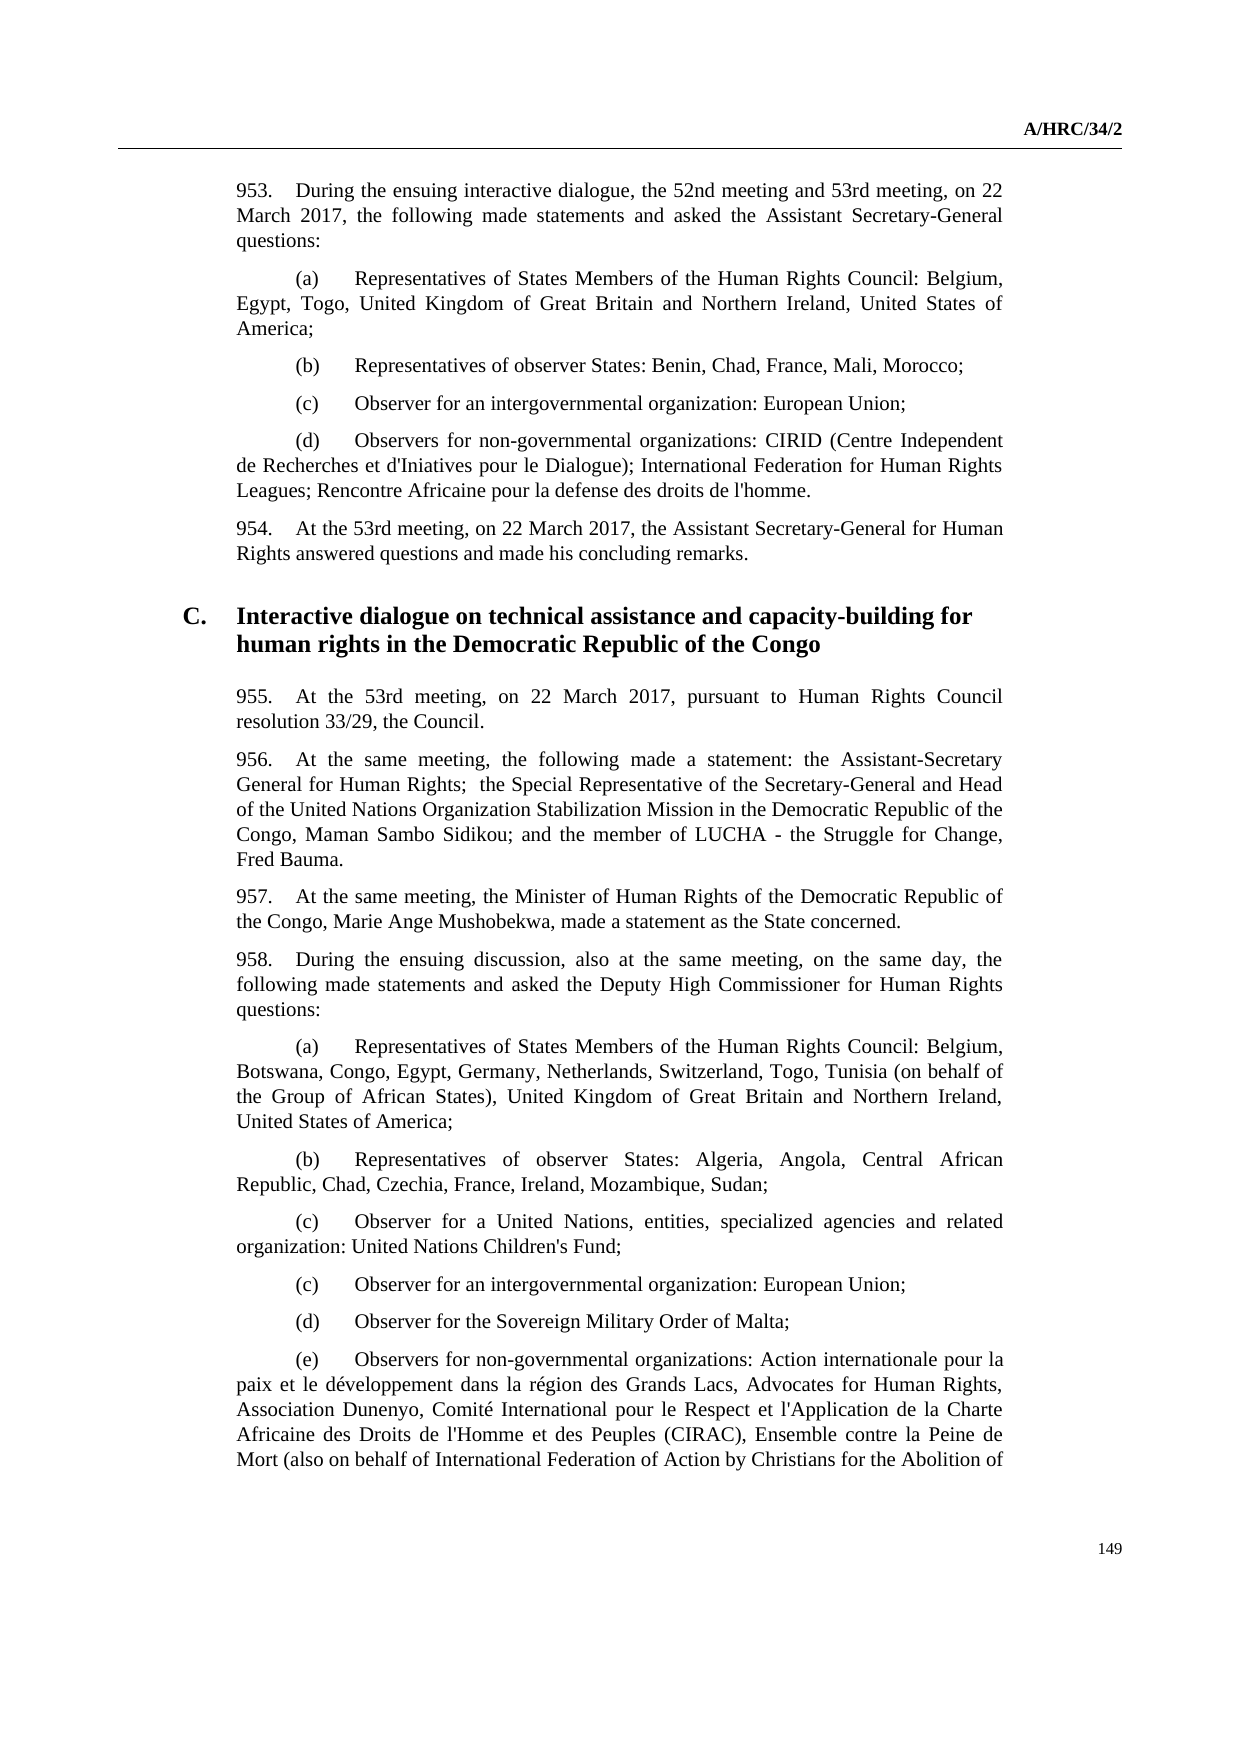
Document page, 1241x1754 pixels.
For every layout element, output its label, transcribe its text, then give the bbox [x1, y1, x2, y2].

text (c) Observer for an intergovernmental organization: European Union; [236, 1271, 1004, 1296]
text (c) Observer for a United Nations, entities, specialized agencies and related organization: United Nations Children's Fund; [236, 1208, 1004, 1258]
text 953. During the ensuing interactive dialogue, the 52nd meeting and 53rd meeting, on 22 March 2017, the following made statements and asked the Assistant Secretary-General questions: [236, 177, 1004, 252]
text (d) Observers for non-governmental organizations: CIRID (Centre Independent de Recherches et d'Iniatives pour le Dialogue); International Federation for Human Rights Leagues; Rencontre Africaine pour la defense des droits de l'homme. [236, 427, 1004, 502]
text 956. At the same meeting, the following made a statement: the Assistant-Secretary General for Human Rights; the Special Representative of the Secretary-General and Head of the United Nations Organization Stabilization Mission in the Democratic Republic of the Congo, Maman Sambo Sidikou; and the member of LUCHA - the Struggle for Change, Fred Bauma. [236, 746, 1004, 871]
text (b) Representatives of observer States: Benin, Chad, France, Mali, Morocco; [236, 352, 1004, 377]
text 955. At the 53rd meeting, on 22 March 2017, pursuant to Human Rights Council resolution 33/29, the Council. [236, 683, 1004, 733]
text 954. At the 53rd meeting, on 22 March 2017, the Assistant Secretary-General for Human Rights answered questions and made his concluding remarks. [236, 515, 1004, 565]
text 957. At the same meeting, the Minister of Human Rights of the Democratic Republic of the Congo, Marie Ange Mushobekwa, made a statement as the State concerned. [236, 883, 1004, 933]
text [236, 1346, 1004, 1471]
text 958. During the ensuing discussion, also at the same meeting, on the same day, the following made statements and asked the Deputy High Commissioner for Human Rights questions: [236, 946, 1004, 1021]
text (c) Observer for an intergovernmental organization: European Union; [236, 390, 1004, 415]
text (a) Representatives of States Members of the Human Rights Council: Belgium, Botswana, Congo, Egypt, Germany, Netherlands, Switzerland, Togo, Tunisia (on behalf of the Group of African States), United Kingdom of Great Britain and Northern Ireland, United States of America; [236, 1033, 1004, 1133]
text (a) Representatives of States Members of the Human Rights Council: Belgium, Egypt, Togo, United Kingdom of Great Britain and Northern Ireland, United States of America; [236, 265, 1004, 340]
text (b) Representatives of observer States: Algeria, Angola, Central African Republic, Chad, Czechia, France, Ireland, Mozambique, Sudan; [236, 1146, 1004, 1196]
text (d) Observer for the Sovereign Military Order of Malta; [236, 1308, 1004, 1333]
text C. Interactive dialogue on technical assistance and capacity-building for human rights in the Democratic Republic of the Congo [118, 602, 1004, 658]
